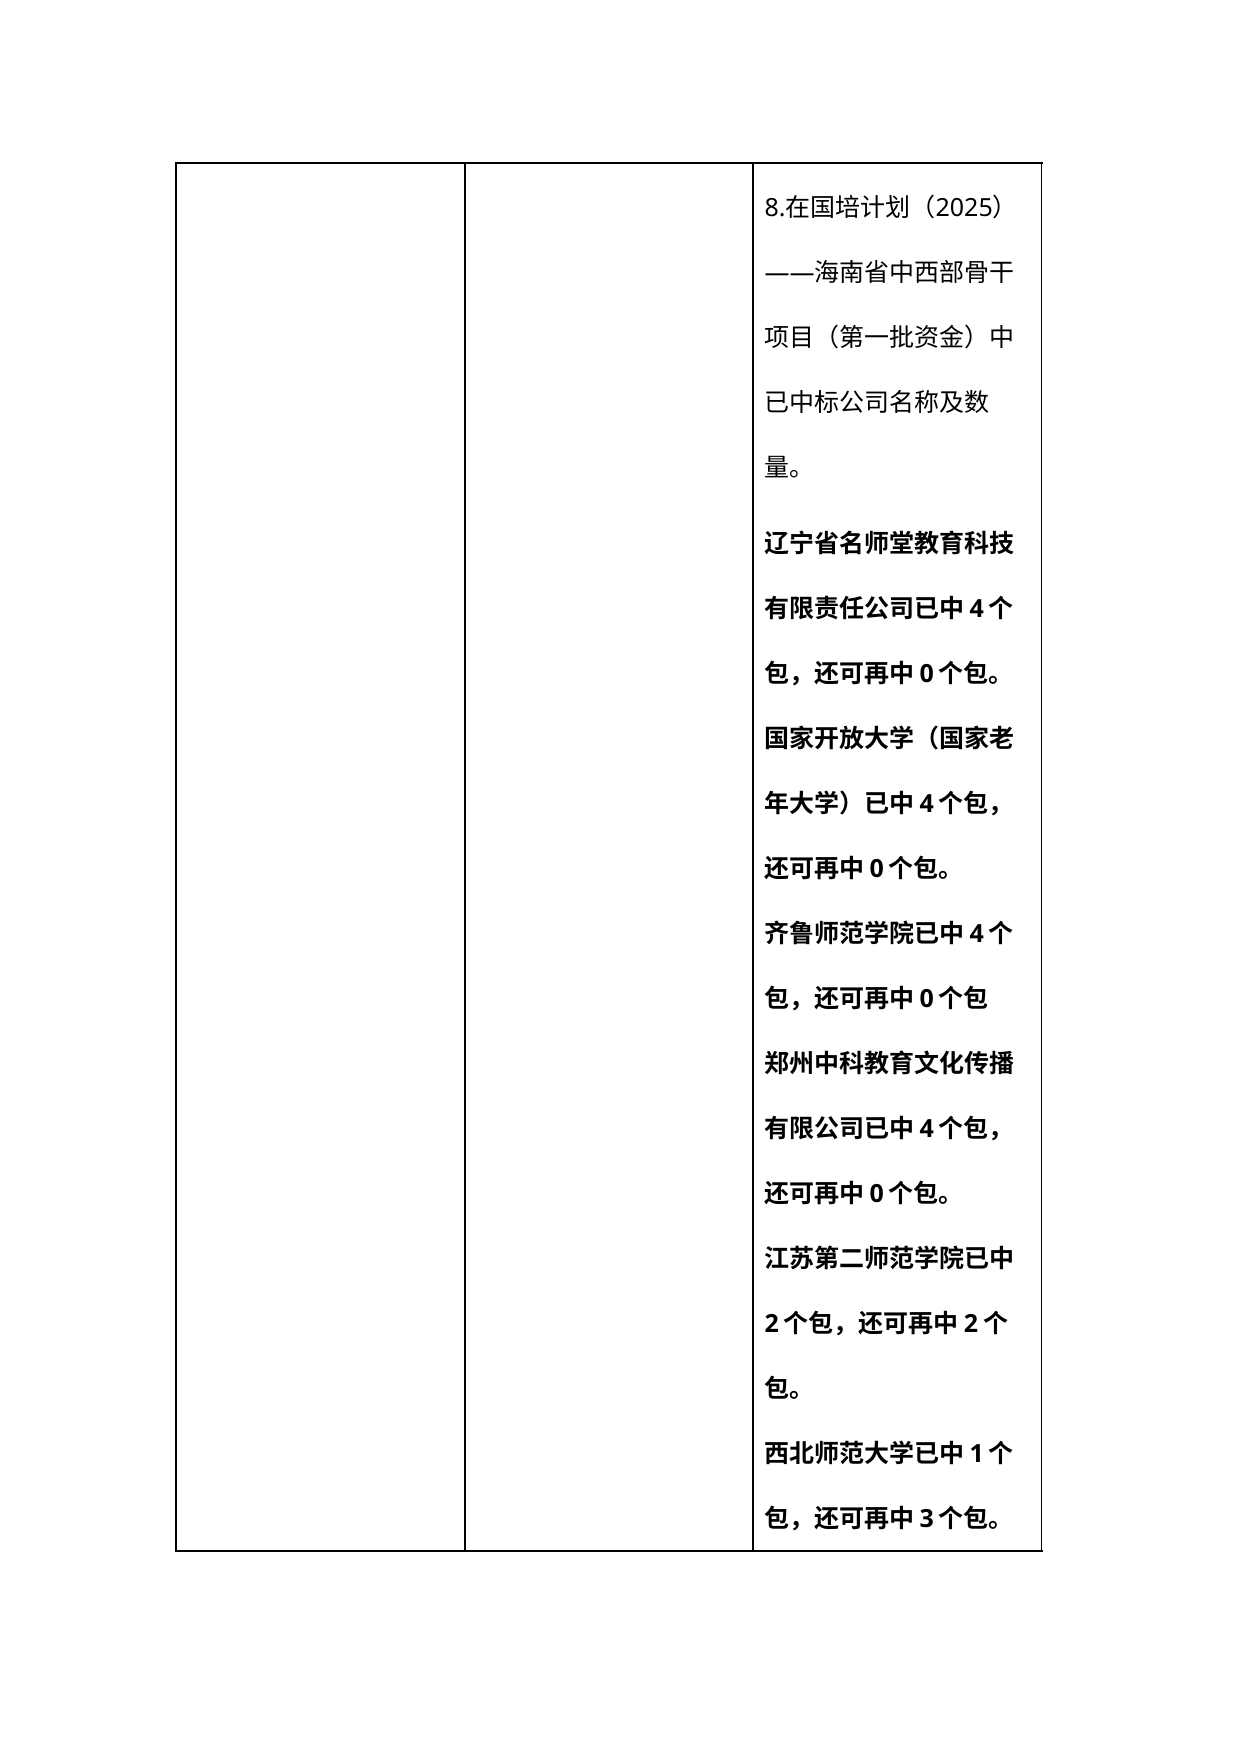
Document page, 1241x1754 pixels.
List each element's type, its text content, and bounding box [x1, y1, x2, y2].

table_cell ★ [177, 164, 464, 1550]
table_cell 1 [466, 164, 752, 1550]
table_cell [754, 164, 1041, 1550]
